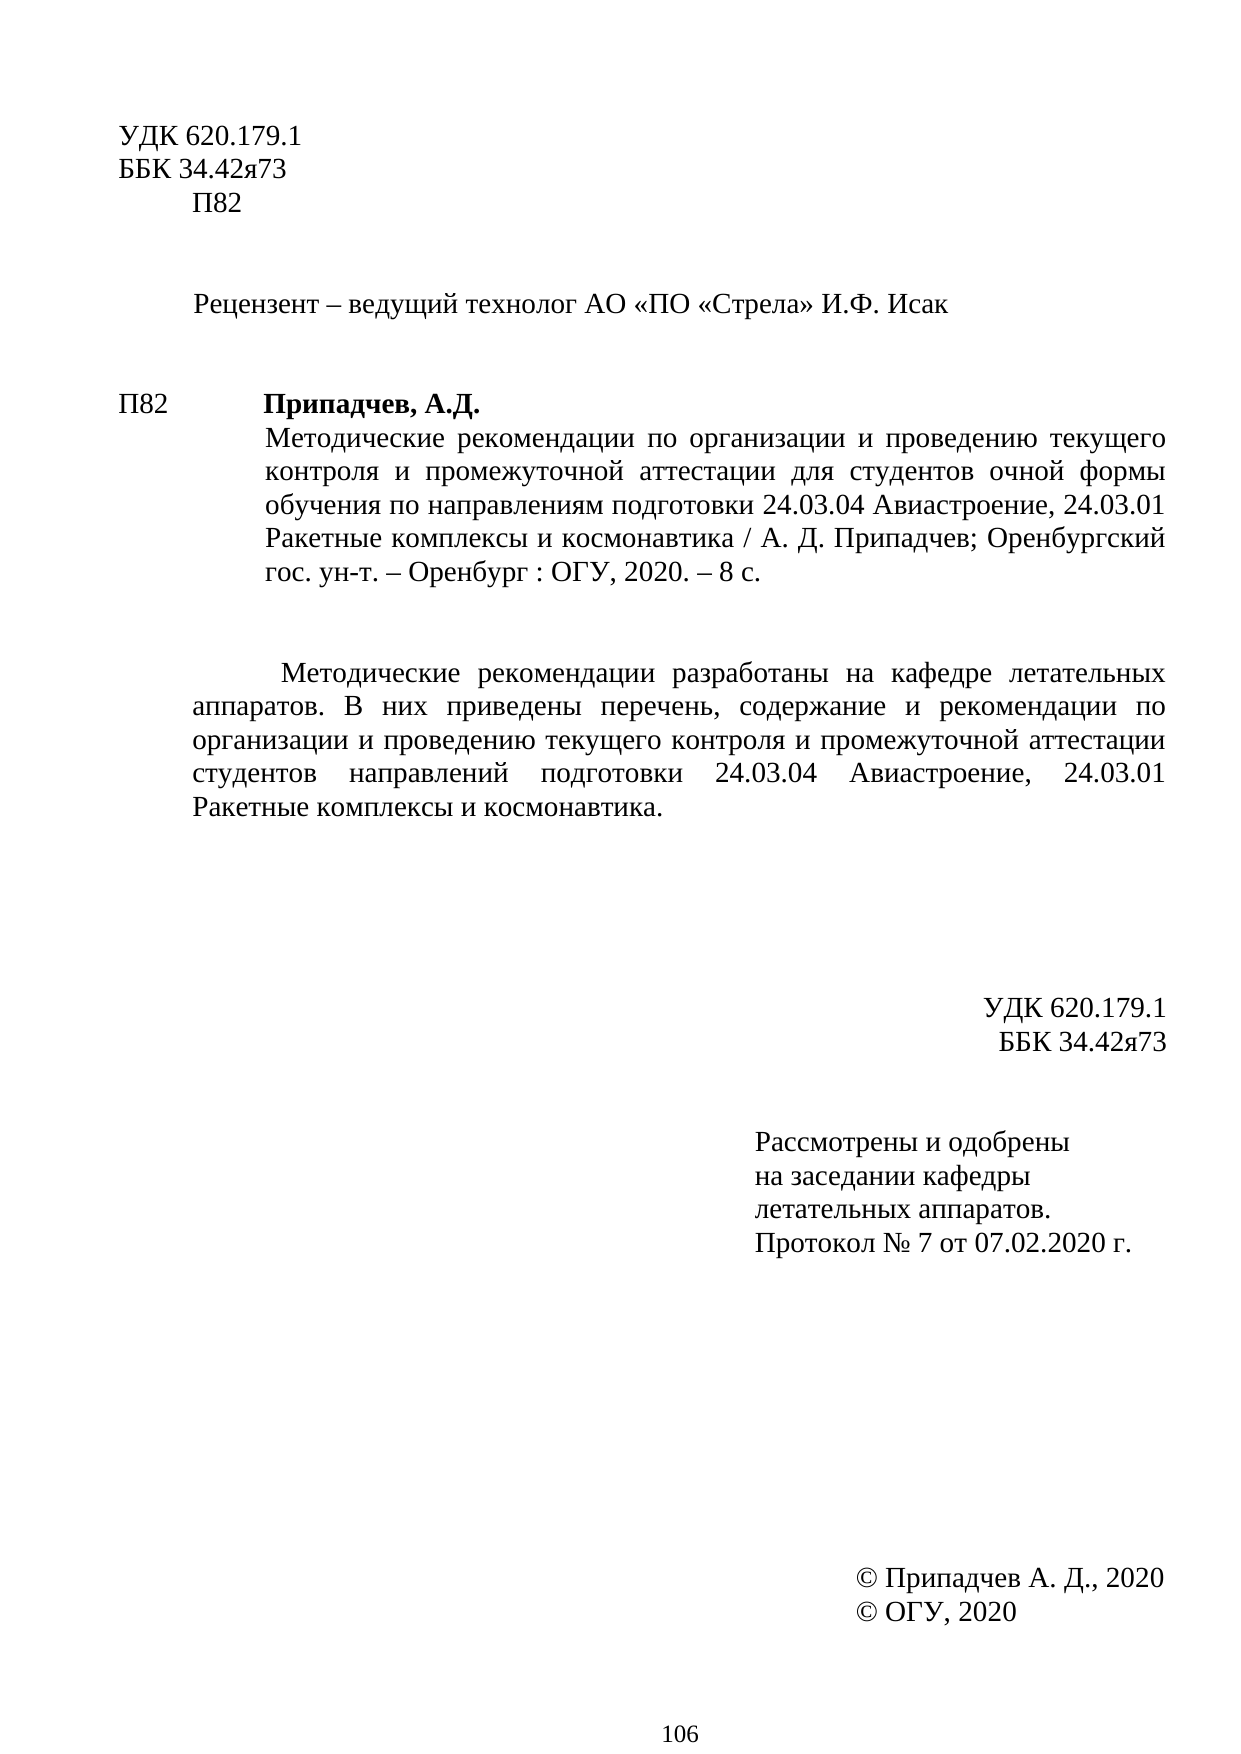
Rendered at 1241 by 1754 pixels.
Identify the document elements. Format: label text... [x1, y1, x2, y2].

text ББК 34.42я73 [118, 152, 1167, 185]
text © ОГУ, 2020 [192, 1594, 1167, 1627]
text © Припадчев А. Д., 2020 [118, 1560, 1167, 1594]
text Методические рекомендации по организации и проведению текущего контроля и промежуточной аттестации для студентов очной формы обучения по направлениям подготовки 24.03.04 Авиастроение, 24.03.01 Ракетные комплексы и космонавтика / А. Д. Припадчев; Оренбургский гос. ун-т. – Оренбург : ОГУ, 2020. – 8 с. [118, 420, 1167, 588]
text Рассмотрены и одобрены [118, 1124, 1167, 1158]
text на заседании кафедры [118, 1158, 1167, 1191]
text УДК 620.179.1 [118, 990, 1167, 1024]
text П82 Припадчев, А.Д. [118, 386, 1167, 420]
text летательных аппаратов. [118, 1191, 1167, 1225]
text Протокол № 7 от 07.02.2020 г. [118, 1225, 1167, 1258]
text УДК 620.179.1 [118, 118, 1167, 152]
text ББК 34.42я73 [118, 1024, 1167, 1057]
text Рецензент – ведущий технолог АО «ПО «Стрела» И.Ф. Исак [193, 286, 1167, 319]
text П82 [118, 185, 1167, 219]
text Методические рекомендации разработаны на кафедре летательных аппаратов. В них приведены перечень, содержание и рекомендации по организации и проведению текущего контроля и промежуточной аттестации студентов направлений подготовки 24.03.04 Авиастроение, 24.03.01 Ракетные комплексы и космонавтика. [192, 655, 1167, 822]
